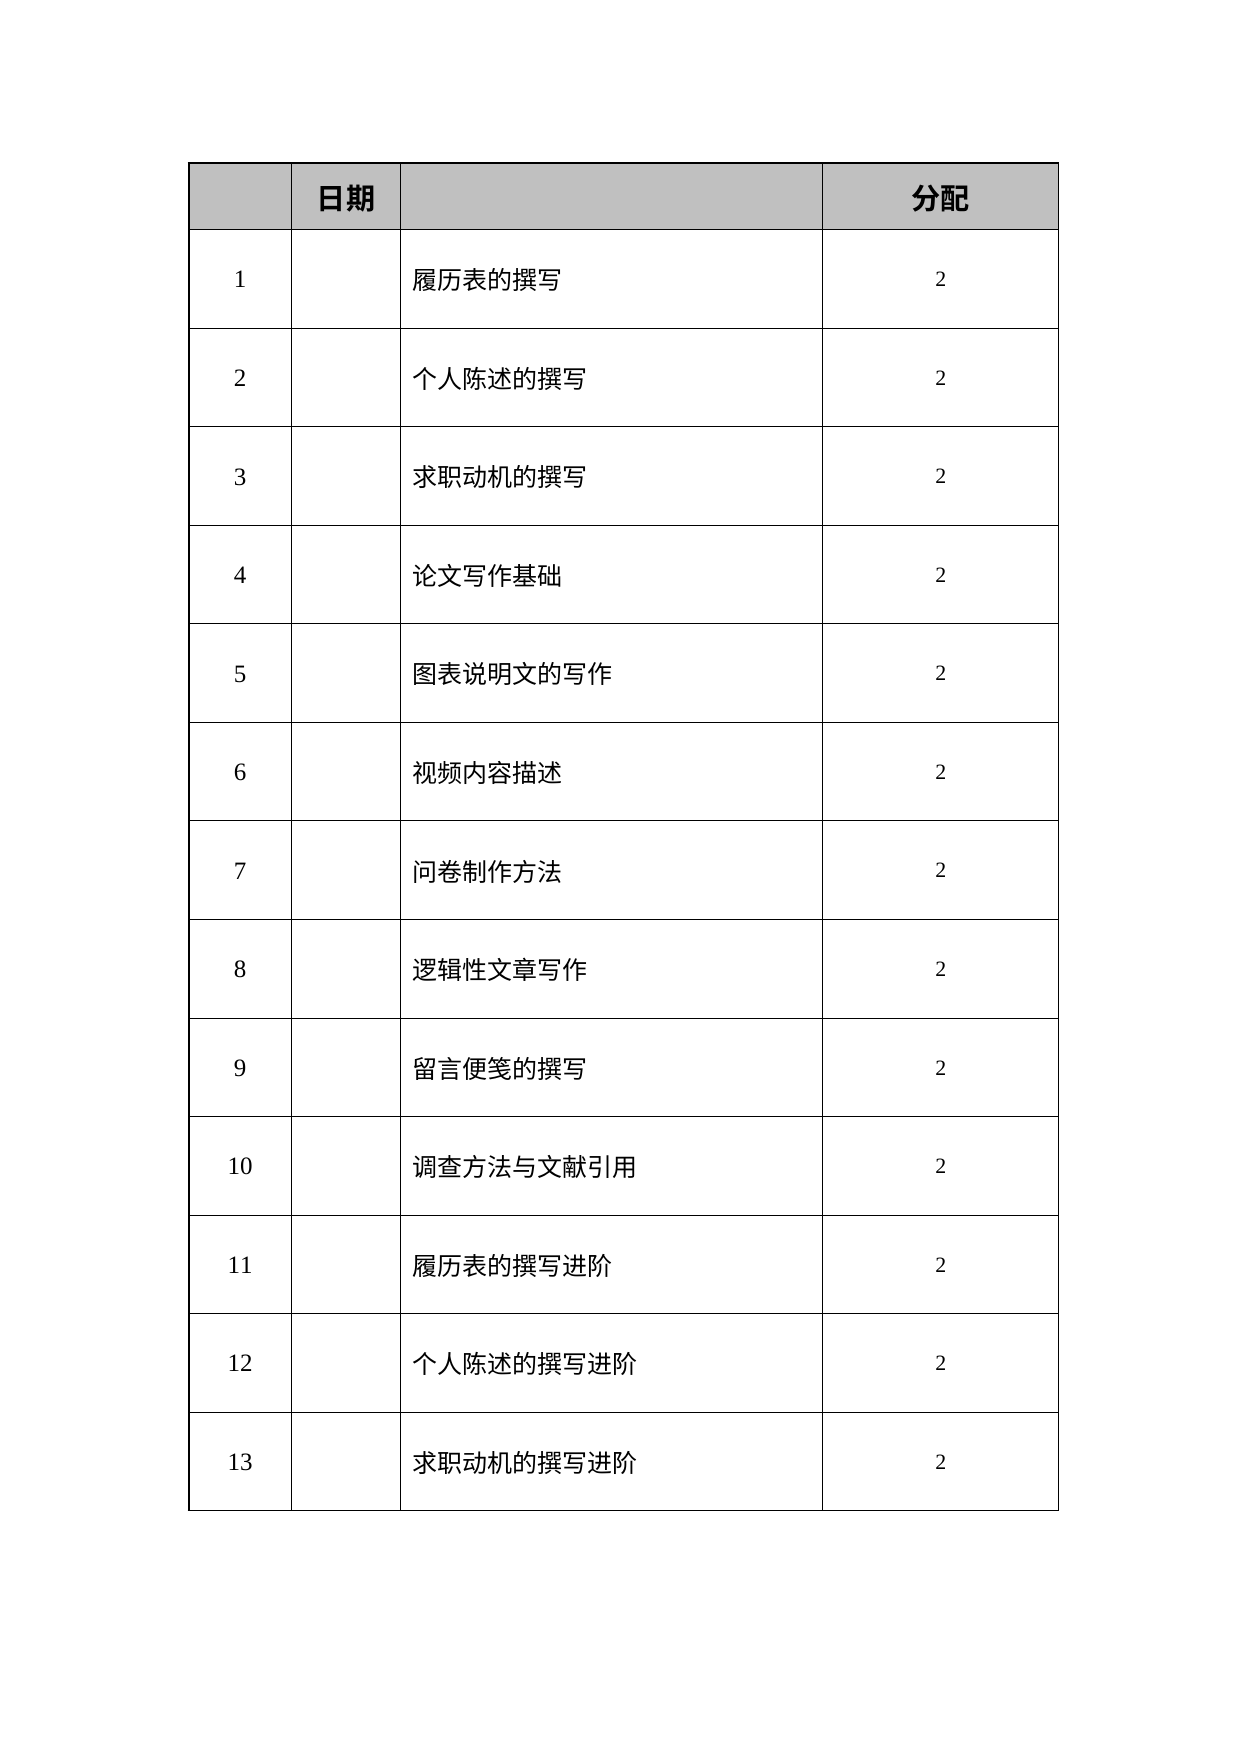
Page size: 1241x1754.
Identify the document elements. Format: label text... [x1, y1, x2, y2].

table_cell 2 [823, 1216, 1058, 1313]
table_cell 2 [823, 624, 1058, 722]
table_cell 履历表的撰写进阶 [401, 1216, 822, 1313]
table_cell 6 [190, 723, 291, 820]
table_cell 5 [190, 624, 291, 722]
table_cell 逻辑性文章写作 [401, 920, 822, 1017]
table_cell 2 [823, 526, 1058, 623]
table_cell 2 [823, 1413, 1058, 1510]
table_cell 9 [190, 1019, 291, 1116]
table_cell 2 [823, 920, 1058, 1017]
table_cell [292, 624, 400, 722]
table_cell 2 [823, 230, 1058, 328]
table_cell 2 [190, 329, 291, 426]
table_cell 个人陈述的撰写进阶 [401, 1314, 822, 1412]
table_cell 视频内容描述 [401, 723, 822, 820]
table_cell 8 [190, 920, 291, 1017]
table_cell 履历表的撰写 [401, 230, 822, 328]
table_cell 图表说明文的写作 [401, 624, 822, 722]
table_cell [292, 230, 400, 328]
table_cell 12 [190, 1314, 291, 1412]
table_cell [292, 1019, 400, 1116]
table_header 教 学 内 容 [401, 164, 822, 229]
table_cell 论文写作基础 [401, 526, 822, 623]
table_cell [292, 329, 400, 426]
table_cell 2 [823, 427, 1058, 525]
table_cell 11 [190, 1216, 291, 1313]
table_cell 2 [823, 723, 1058, 820]
table_cell 10 [190, 1117, 291, 1214]
table_cell [292, 1314, 400, 1412]
table_cell [292, 920, 400, 1017]
table_cell 2 [823, 1019, 1058, 1116]
table_cell 4 [190, 526, 291, 623]
table_cell 7 [190, 821, 291, 919]
table_cell 求职动机的撰写 [401, 427, 822, 525]
table_cell [292, 526, 400, 623]
table_cell [292, 1117, 400, 1214]
table_cell [292, 723, 400, 820]
table_cell 2 [823, 821, 1058, 919]
table_cell 留言便笺的撰写 [401, 1019, 822, 1116]
table_header 教时 分配 [823, 164, 1058, 229]
table_cell 2 [823, 1314, 1058, 1412]
table_cell 1 [190, 230, 291, 328]
table_cell 2 [823, 1117, 1058, 1214]
table_cell 问卷制作方法 [401, 821, 822, 919]
table_cell 求职动机的撰写进阶 [401, 1413, 822, 1510]
table_cell [292, 1216, 400, 1313]
table_cell 2 [823, 329, 1058, 426]
table_cell [292, 427, 400, 525]
table_cell [292, 1413, 400, 1510]
table_cell [292, 821, 400, 919]
table_cell 13 [190, 1413, 291, 1510]
table_cell 调查方法与文献引用 [401, 1117, 822, 1214]
table_header 周次 [190, 164, 291, 229]
table_cell 3 [190, 427, 291, 525]
table_cell 个人陈述的撰写 [401, 329, 822, 426]
table_header 起讫 日期 [292, 164, 400, 229]
